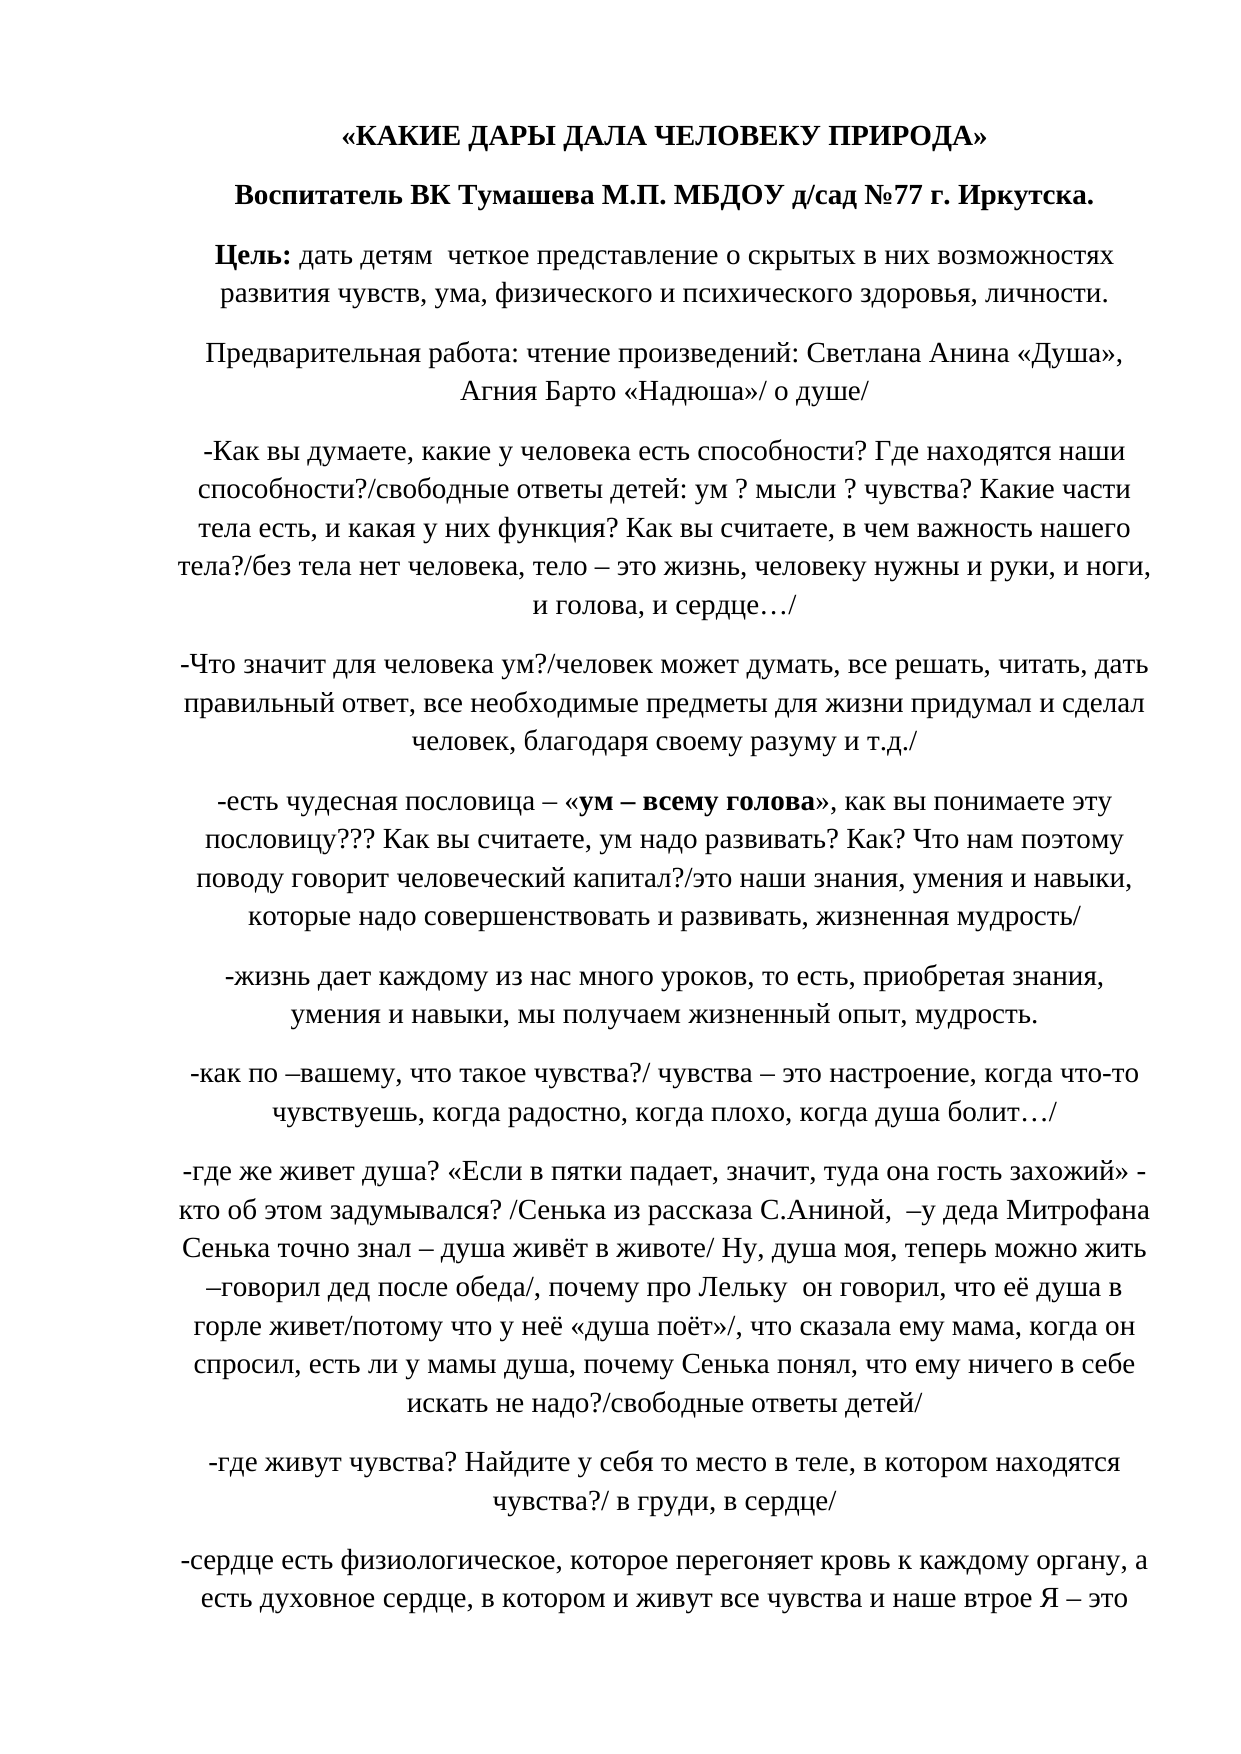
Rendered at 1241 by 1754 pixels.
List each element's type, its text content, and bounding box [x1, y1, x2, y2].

text -где же живет душа? «Если в пятки падает, значит, туда она гость захожий» - кто об этом задумывался? /Сенька из рассказа С.Аниной, –у деда Митрофана Сенька точно знал – душа живёт в животе/ Ну, душа моя, теперь можно жить –говорил дед после обеда/, почему про Лельку он говорил, что её душа в горле живет/потому что у неё «душа поёт»/, что сказала ему мама, когда он спросил, есть ли у мамы душа, почему Сенька понял, что ему ничего в себе искать не надо?/свободные ответы детей/ [177, 1153, 1152, 1418]
text Предварительная работа: чтение произведений: Светлана Анина «Душа», Агния Барто «Надюша»/ о душе/ [177, 335, 1152, 407]
text -Как вы думаете, какие у человека есть способности? Где находятся наши способности?/свободные ответы детей: ум ? мысли ? чувства? Какие части тела есть, и какая у них функция? Как вы считаете, в чем важность нашего тела?/без тела нет человека, тело – это жизнь, человеку нужны и руки, и ноги, и голова, и сердце…/ [177, 433, 1152, 620]
text Цель: дать детям четкое представление о скрытых в них возможностях развития чувств, ума, физического и психического здоровья, личности. [177, 237, 1152, 309]
text -как по –вашему, что такое чувства?/ чувства – это настроение, когда что-то чувствуешь, когда радостно, когда плохо, когда душа болит…/ [177, 1056, 1152, 1128]
text -Что значит для человека ум?/человек может думать, все решать, читать, дать правильный ответ, все необходимые предметы для жизни придумал и сделал человек, благодаря своему разуму и т.д./ [177, 646, 1152, 757]
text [177, 1542, 1152, 1614]
text -жизнь дает каждому из нас много уроков, то есть, приобретая знания, умения и навыки, мы получаем жизненный опыт, мудрость. [177, 958, 1152, 1030]
text «КАКИЕ ДАРЫ ДАЛА ЧЕЛОВЕКУ ПРИРОДА» [177, 118, 1152, 152]
text Воспитатель ВК Тумашева М.П. МБДОУ д/сад №77 г. Иркутска. [177, 177, 1152, 211]
text -где живут чувства? Найдите у себя то место в теле, в котором находятся чувства?/ в груди, в сердце/ [177, 1444, 1152, 1516]
text -есть чудесная пословица – «ум – всему голова», как вы понимаете эту пословицу??? Как вы считаете, ум надо развивать? Как? Что нам поэтому поводу говорит человеческий капитал?/это наши знания, умения и навыки, которые надо совершенствовать и развивать, жизненная мудрость/ [177, 783, 1152, 932]
